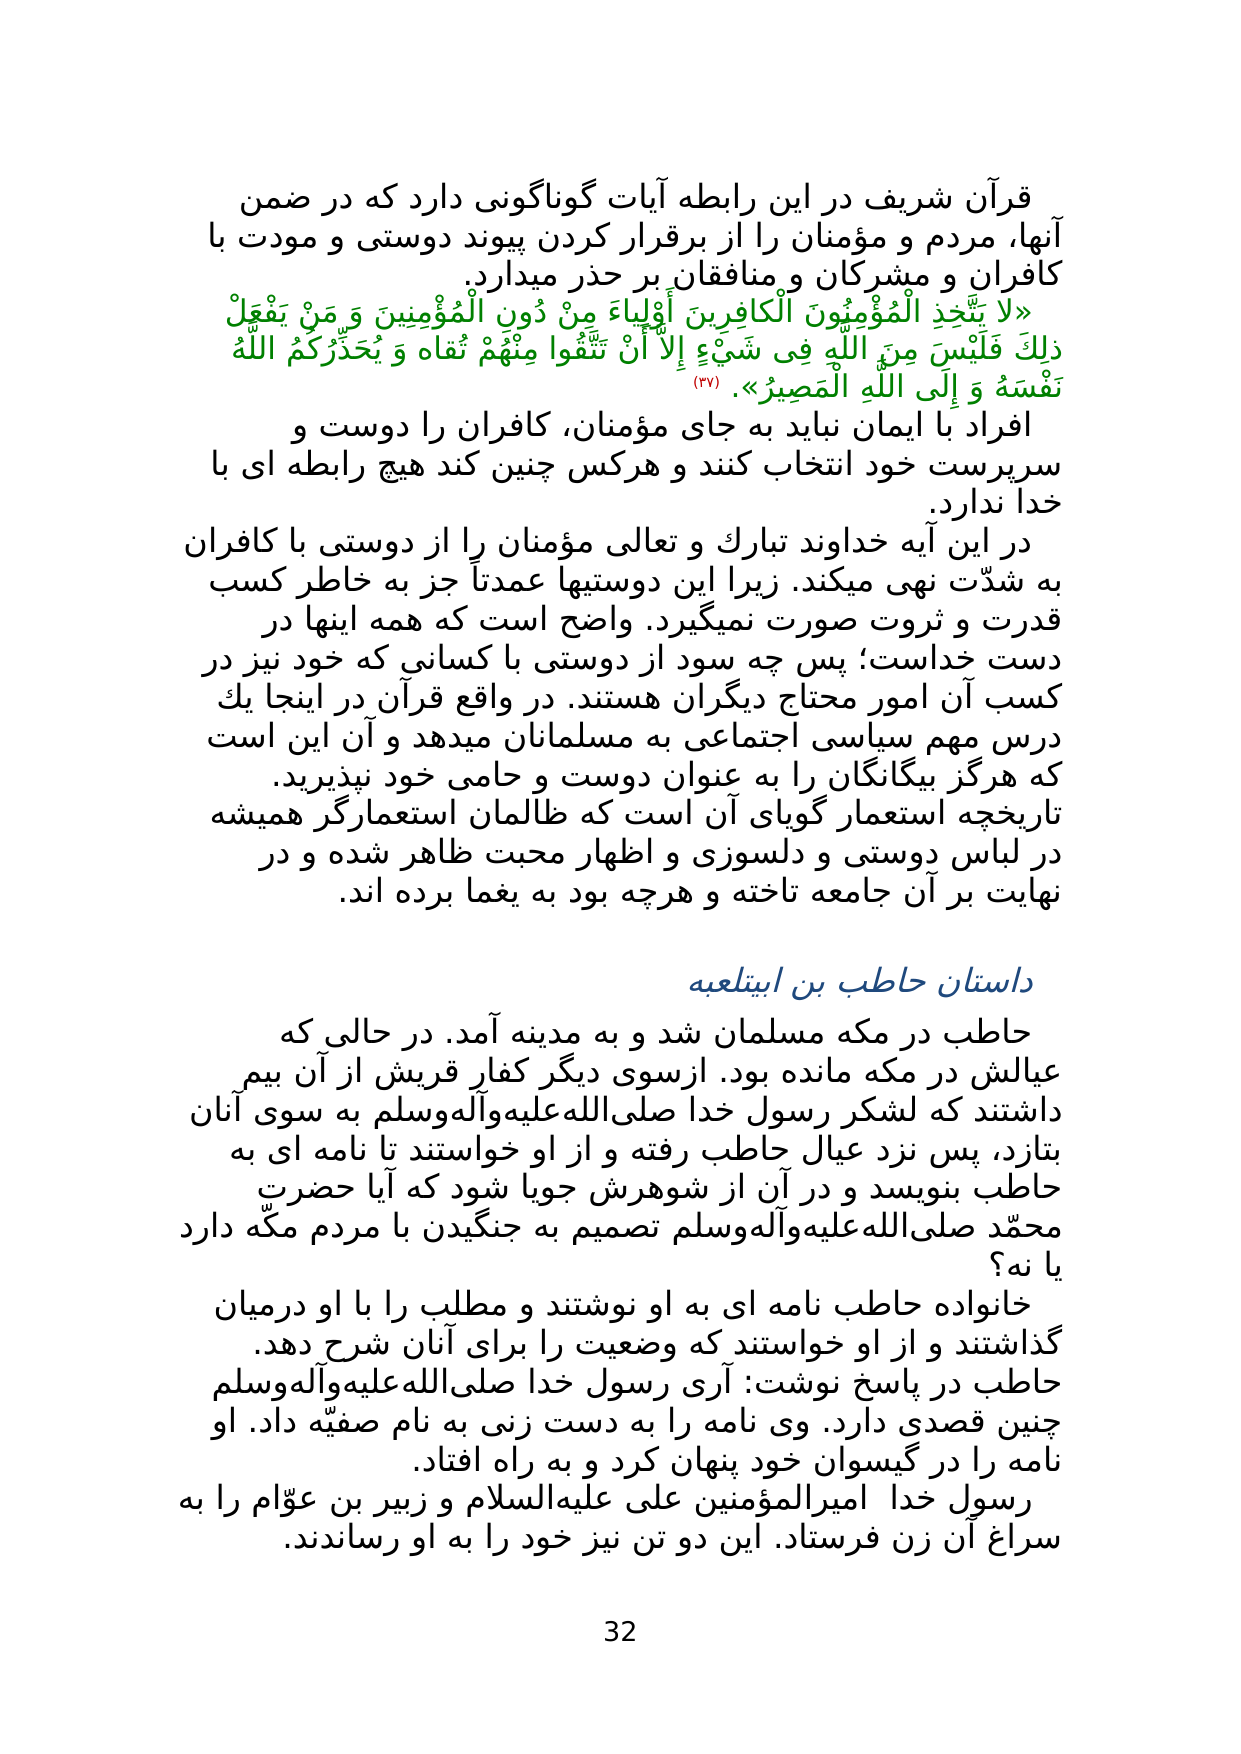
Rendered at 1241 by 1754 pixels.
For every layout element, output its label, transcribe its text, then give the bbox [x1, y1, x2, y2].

text حاطب در مكه مسلمان شد و به مدينه آمد. در حالی كه عيالش در مكه مانده بود. ازسوی ديگر كفار قريش از آن بيم داشتند كه لشكر رسول خدا صلى‌الله‌عليه‌وآله‌وسلم به سوی آنان بتازد، پس نزد عيال حاطب رفته و از او خواستند تا نامه ای به حاطب بنويسد و در آن از شوهرش جويا شود كه آيا حضرت محمّد صلى‌الله‌عليه‌وآله‌وسلم تصميم به جنگيدن با مردم مكّه دارد يا نه؟ [177, 1013, 1063, 1284]
subtitle داستان حاطب بن ابیتلعبه [177, 961, 1063, 1000]
text خانواده حاطب نامه ای به او نوشتند و مطلب را با او درميان گذاشتند و از او خواستند كه وضعيت را برای آنان شرح دهد. حاطب در پاسخ نوشت: آری رسول خدا صلى‌الله‌عليه‌وآله‌وسلم چنين قصدی دارد. وی نامه را به دست زنی به نام صفيّه داد. او نامه را در گيسوان خود پنهان كرد و به راه افتاد. [177, 1284, 1063, 1479]
text قرآن شريف در اين رابطه آيات گوناگونی دارد كه در ضمن آنها، مردم و مؤمنان را از برقرار كردن پيوند دوستی و مودت با كافران و مشركان و منافقان بر حذر میدارد. [177, 177, 1063, 294]
text افراد با ايمان نبايد به جای مؤمنان، كافران را دوست و سرپرست خود انتخاب كنند و هركس چنين كند هيچ رابطه ای با خدا ندارد. [177, 405, 1063, 522]
text «لا يَتَّخِذِ الْمُؤْمِنُونَ الْكافِرِينَ أَوْلِياءَ مِنْ دُونِ الْمُؤْمِنِينَ وَ مَنْ يَفْعَلْ ذلِكَ فَلَيْسَ مِنَ اللَّهِ فِی شَيْ‏ءٍ إِلاَّ أَنْ تَتَّقُوا مِنْهُمْ تُقاه وَ يُحَذِّرُكُمُ اللَّهُ نَفْسَهُ وَ إِلَی اللَّهِ الْمَصِيرُ». (٣٧) [177, 294, 1063, 405]
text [177, 1479, 1063, 1557]
text در اين آيه خداوند تبارك و تعالی مؤمنان را از دوستی با كافران به شدّت نهی میكند. زيرا اين دوستيها عمدتاً‌ جز به خاطر كسب قدرت و ثروت صورت نمیگيرد. واضح است كه همه اينها در دست خداست؛ پس چه سود از دوستی با كسانی كه خود نيز در كسب آن امور محتاج ديگران هستند. در واقع قرآن در اينجا يك درس مهم سياسی اجتماعی به مسلمانان میدهد و آن اين است كه هرگز بيگانگان را به عنوان دوست و حامی خود نپذيريد. تاريخچه استعمار گويای آن است كه ظالمان استعمارگر هميشه در لباس دوستی و دلسوزی و اظهار محبت ظاهر شده و در نهايت بر آن جامعه تاخته و هرچه بود به يغما برده اند. [177, 522, 1063, 910]
